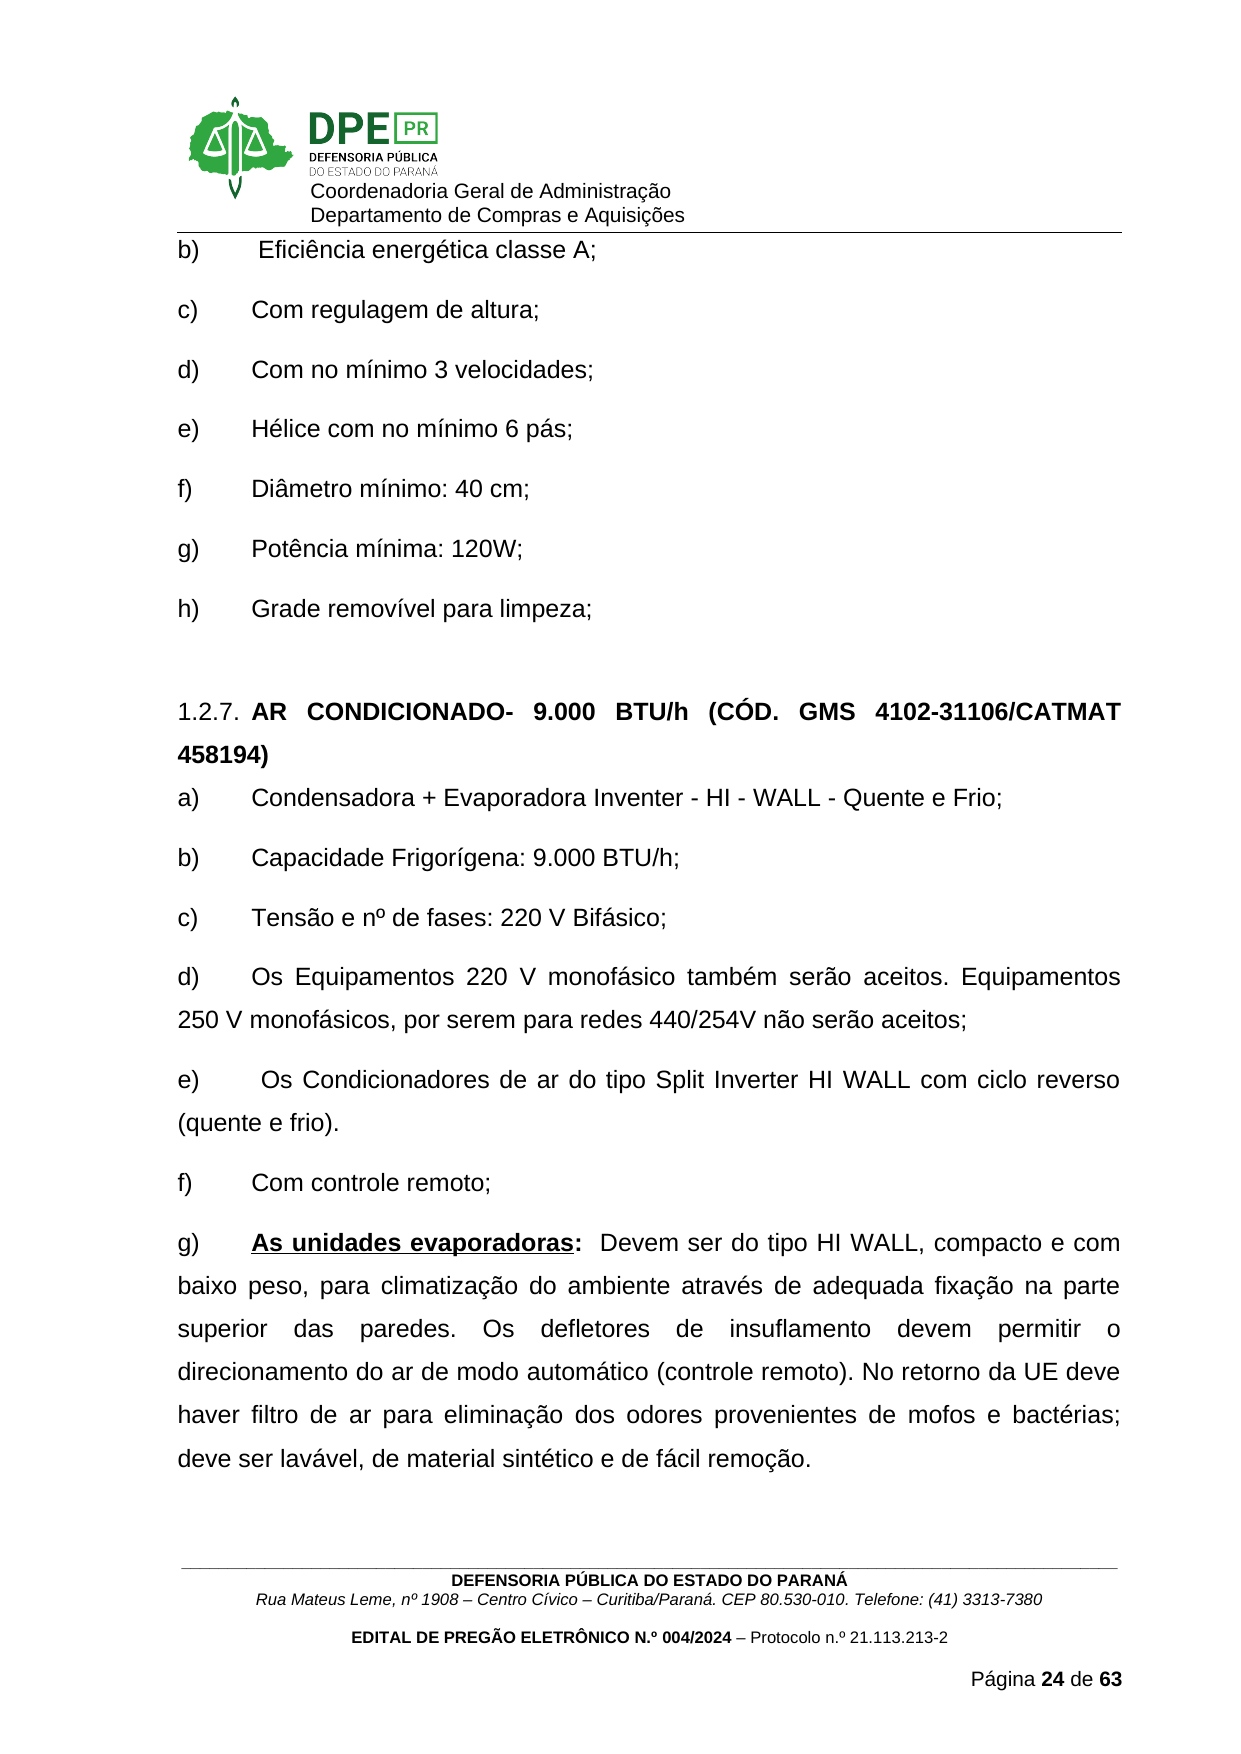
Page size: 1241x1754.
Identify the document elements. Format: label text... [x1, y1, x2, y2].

list Grade removível para limpeza; [177, 594, 1122, 623]
list Com regulagem de altura; [177, 295, 1122, 324]
list Hélice com no mínimo 6 pás; [177, 414, 1122, 443]
list Potência mínima: 120W; [177, 534, 1122, 563]
list AR CONDICIONADO- 9.000 BTU/h (CÓD. GMS 4102-31106/CATMAT 458194) [177, 697, 1122, 769]
list Os Condicionadores de ar do tipo Split Inverter HI WALL com ciclo reverso (quente e frio). [177, 1065, 1122, 1137]
list Com controle remoto; [177, 1168, 1122, 1197]
list Com no mínimo 3 velocidades; [177, 355, 1122, 383]
list As unidades evaporadoras: Devem ser do tipo HI WALL, compacto e com baixo peso, para climatização do ambiente através de adequada fixação na parte superior das paredes. Os defletores de insuflamento devem permitir o direcionamento do ar de modo automático (controle remoto). No retorno da UE deve haver filtro de ar para eliminação dos odores provenientes de mofos e bactérias; deve ser lavável, de material sintético e de fácil remoção. [177, 1228, 1122, 1472]
list Capacidade Frigorígena: 9.000 BTU/h; [177, 843, 1122, 872]
list Eficiência energética classe A; [177, 235, 1122, 264]
picture [188, 96, 438, 200]
list Diâmetro mínimo: 40 cm; [177, 474, 1122, 503]
list Os Equipamentos 220 V monofásico também serão aceitos. Equipamentos 250 V monofásicos, por serem para redes 440/254V não serão aceitos; [177, 962, 1122, 1034]
list Condensadora + Evaporadora Inventer - HI - WALL - Quente e Frio; [177, 783, 1122, 812]
list Tensão e nº de fases: 220 V Bifásico; [177, 903, 1122, 931]
